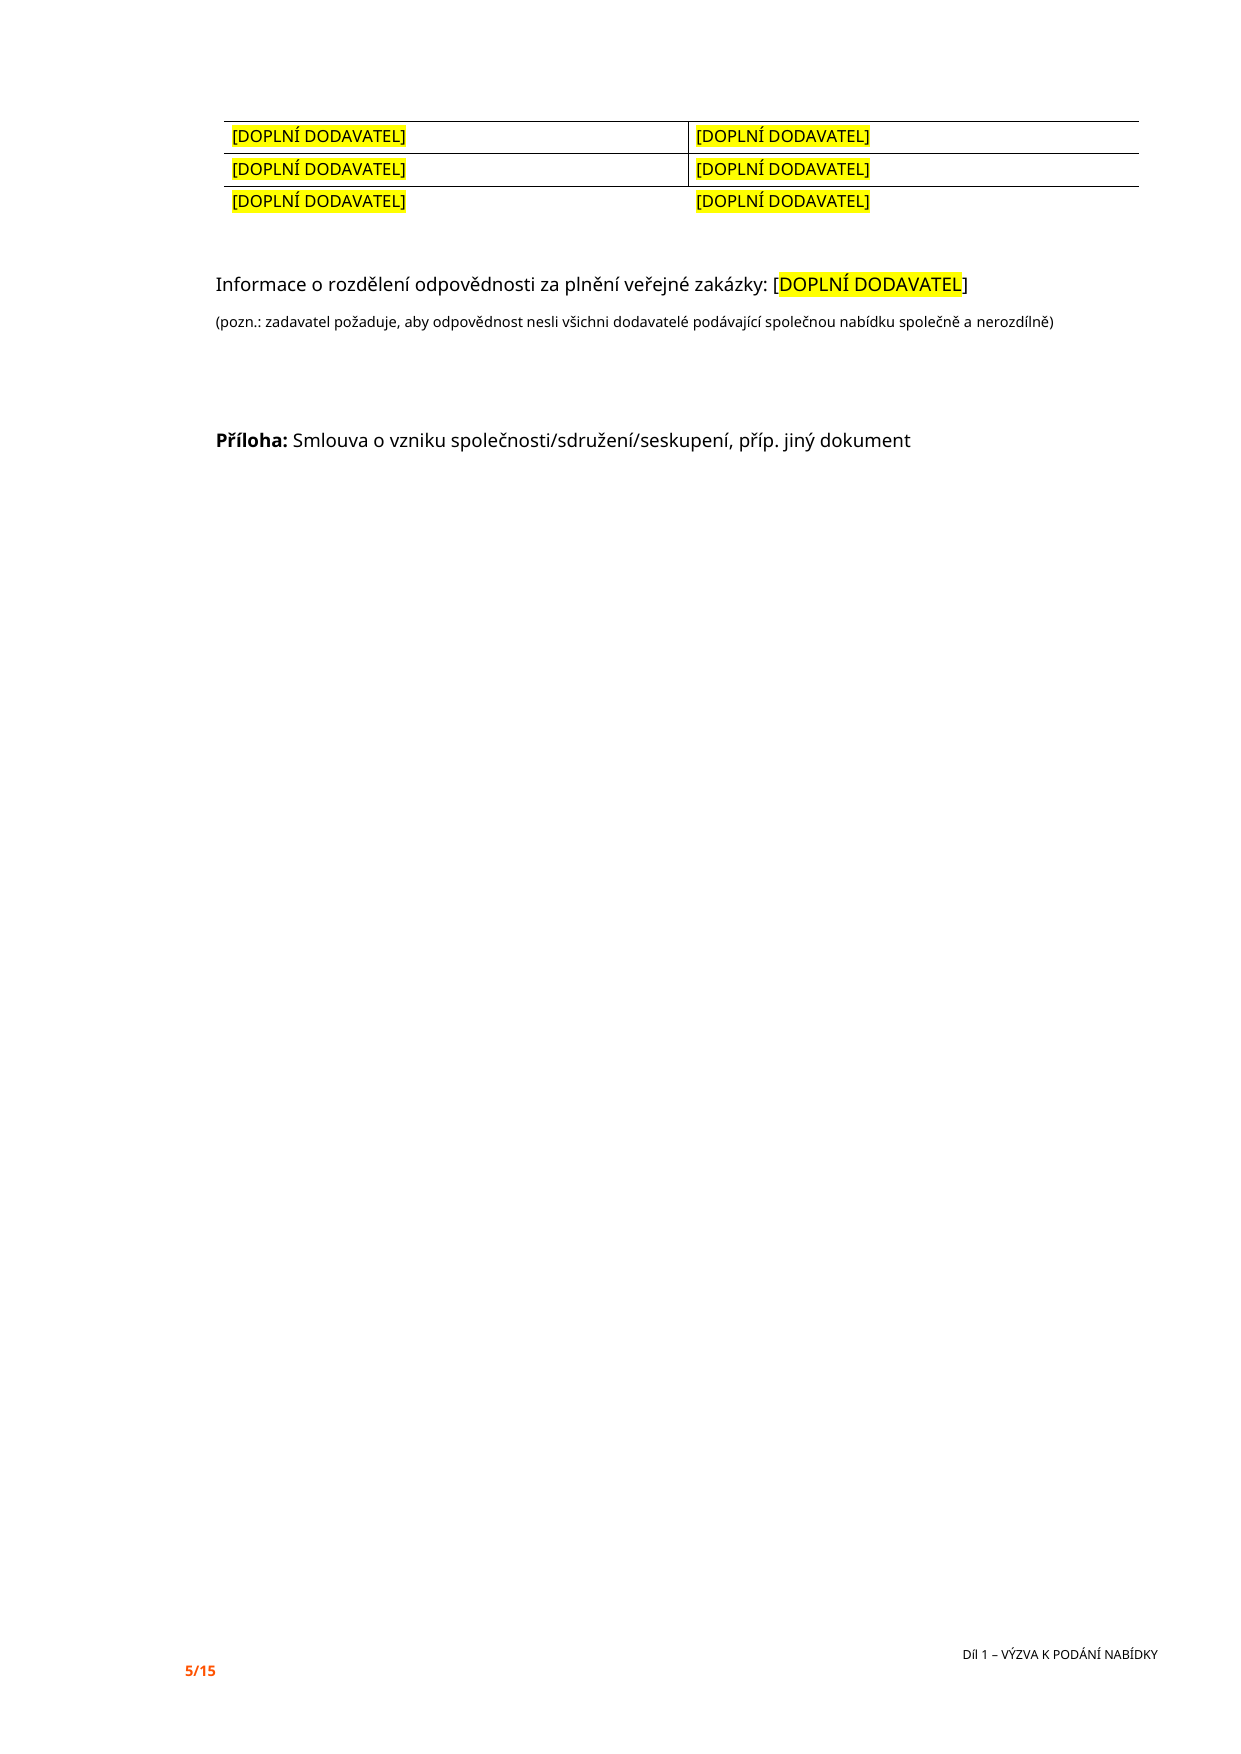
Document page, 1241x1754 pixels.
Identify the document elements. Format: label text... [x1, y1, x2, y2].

table_cell [DOPLNÍ DODAVATEL] [689, 122, 1139, 153]
table_cell [DOPLNÍ DODAVATEL] [689, 154, 1139, 186]
text Informace o rozdělení odpovědnosti za plnění veřejné zakázky: [DOPLNÍ DODAVATEL] [216, 272, 779, 297]
table_cell [DOPLNÍ DODAVATEL] [688, 187, 1139, 219]
text (pozn.: zadavatel požaduje, aby odpovědnost nesli všichni dodavatelé podávající společnou nabídku společně a nerozdílně) [216, 312, 1122, 332]
table_cell [DOPLNÍ DODAVATEL] [224, 154, 688, 186]
table_cell [DOPLNÍ DODAVATEL] [224, 122, 688, 153]
text Příloha: Smlouva o vzniku společnosti/sdružení/seskupení, příp. jiný dokument [216, 428, 1122, 453]
table_cell [DOPLNÍ DODAVATEL] [224, 187, 688, 219]
